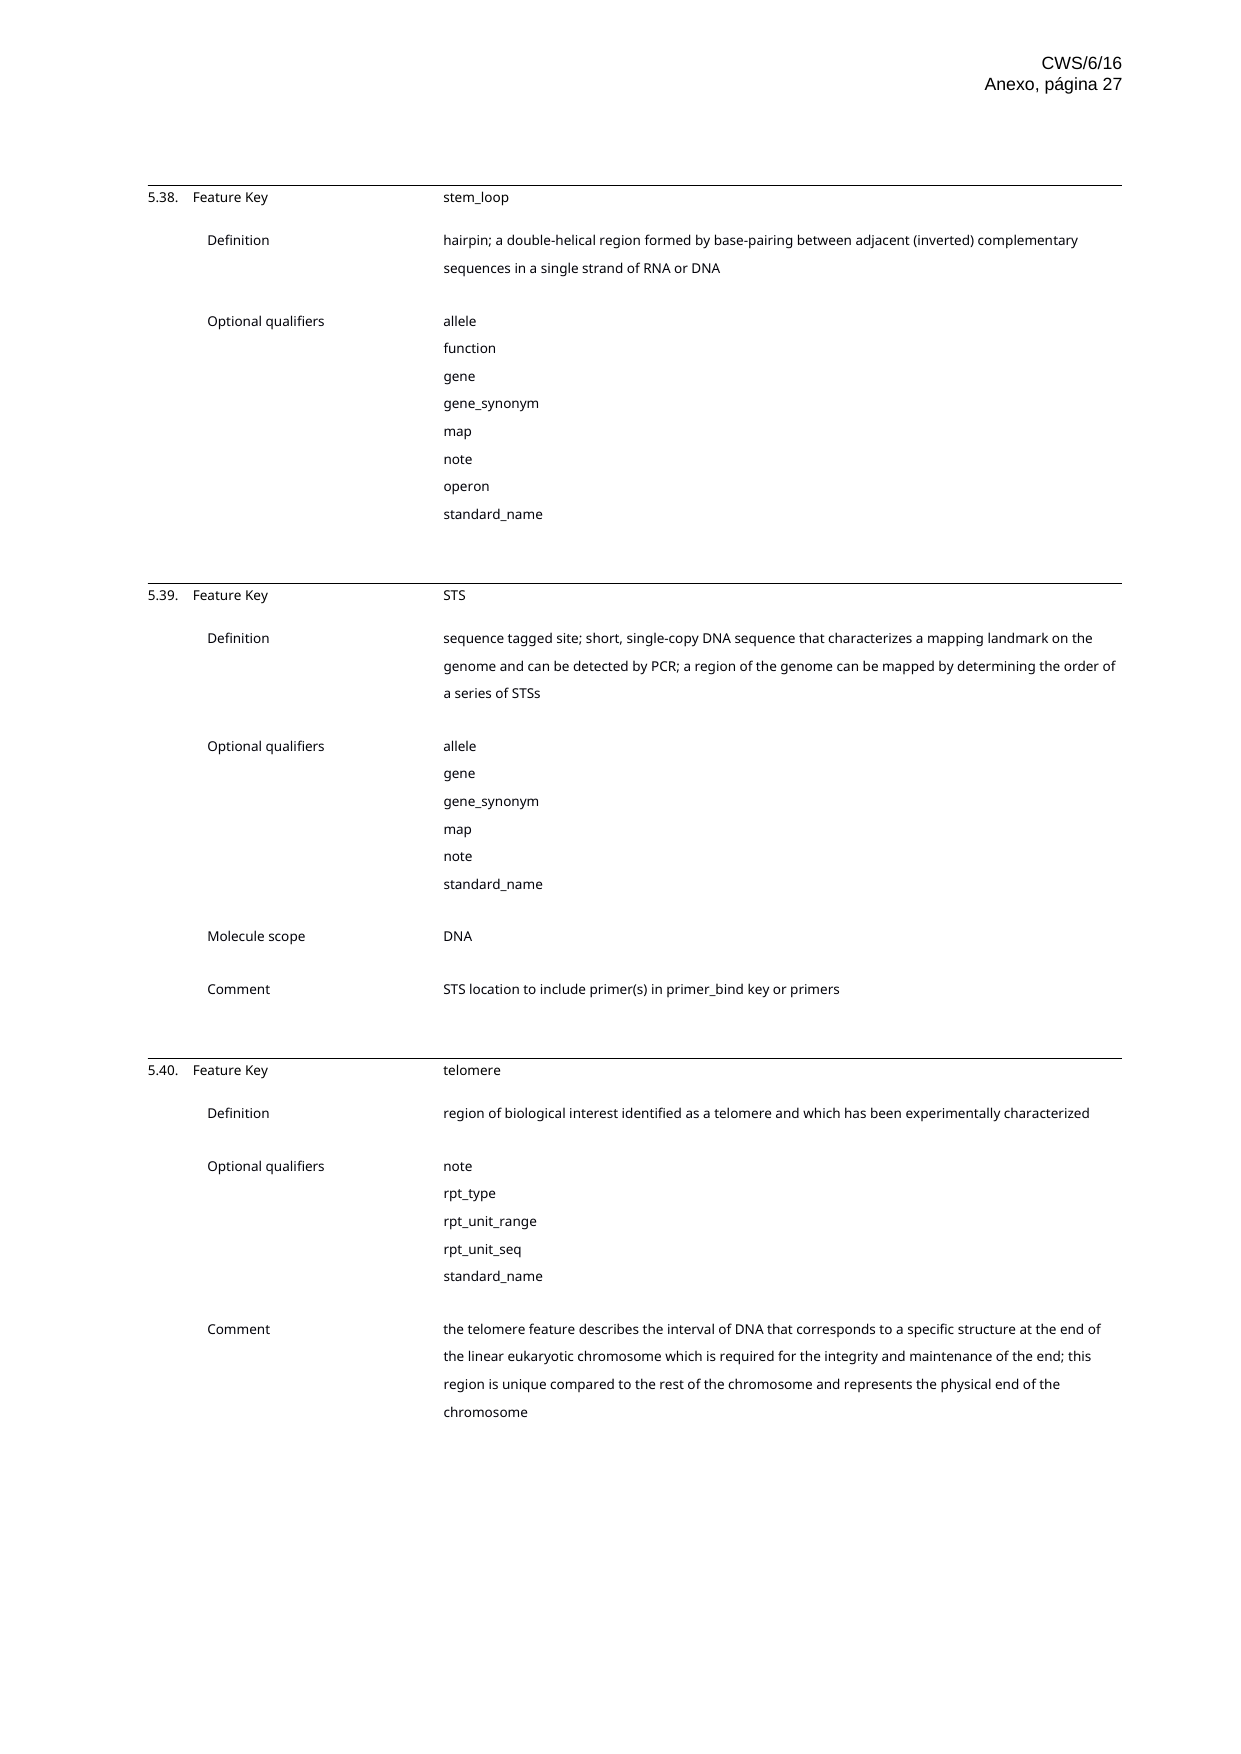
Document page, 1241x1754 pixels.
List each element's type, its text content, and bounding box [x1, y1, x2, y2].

text Feature Key STS [148, 584, 1122, 604]
text standard_name [443, 505, 1122, 523]
text Comment STS location to include primer(s) in primer_bind key or primers [207, 980, 1122, 998]
text rpt_unit_seq [443, 1239, 1122, 1258]
text gene_synonym [443, 394, 1122, 413]
text map [443, 819, 1122, 838]
text Feature Key telomere [148, 1059, 1122, 1079]
text map [443, 422, 1122, 440]
text gene [443, 764, 1122, 783]
text Optional qualifiers note [207, 1157, 1122, 1175]
text rpt_unit_range [443, 1212, 1122, 1230]
text gene [443, 367, 1122, 385]
text Definition region of biological interest identified as a telomere and which has been experimentally characterized [207, 1104, 1122, 1123]
text standard_name [443, 1267, 1122, 1286]
text Feature Key stem_loop [148, 186, 1122, 206]
text note [443, 449, 1122, 468]
text Definition hairpin; a double-helical region formed by base-pairing between adjacent (inverted) complementary sequences in a single strand of RNA or DNA [207, 231, 1122, 277]
text Optional qualifiers allele [207, 737, 1122, 755]
text Molecule scope DNA [207, 927, 1122, 946]
text function [443, 339, 1122, 358]
text gene_synonym [443, 792, 1122, 810]
text note [443, 847, 1122, 866]
text rpt_type [443, 1184, 1122, 1203]
text standard_name [443, 875, 1122, 893]
text Comment the telomere feature describes the interval of DNA that corresponds to a specific structure at the end of the linear eukaryotic chromosome which is required for the integrity and maintenance of the end; this region is unique compared to the rest of the chromosome and represents the physical end of the chromosome [207, 1320, 1122, 1421]
text Definition sequence tagged site; short, single-copy DNA sequence that characterizes a mapping landmark on the genome and can be detected by PCR; a region of the genome can be mapped by determining the order of a series of STSs [207, 629, 1122, 703]
text Optional qualifiers allele [207, 312, 1122, 330]
text operon [443, 477, 1122, 496]
